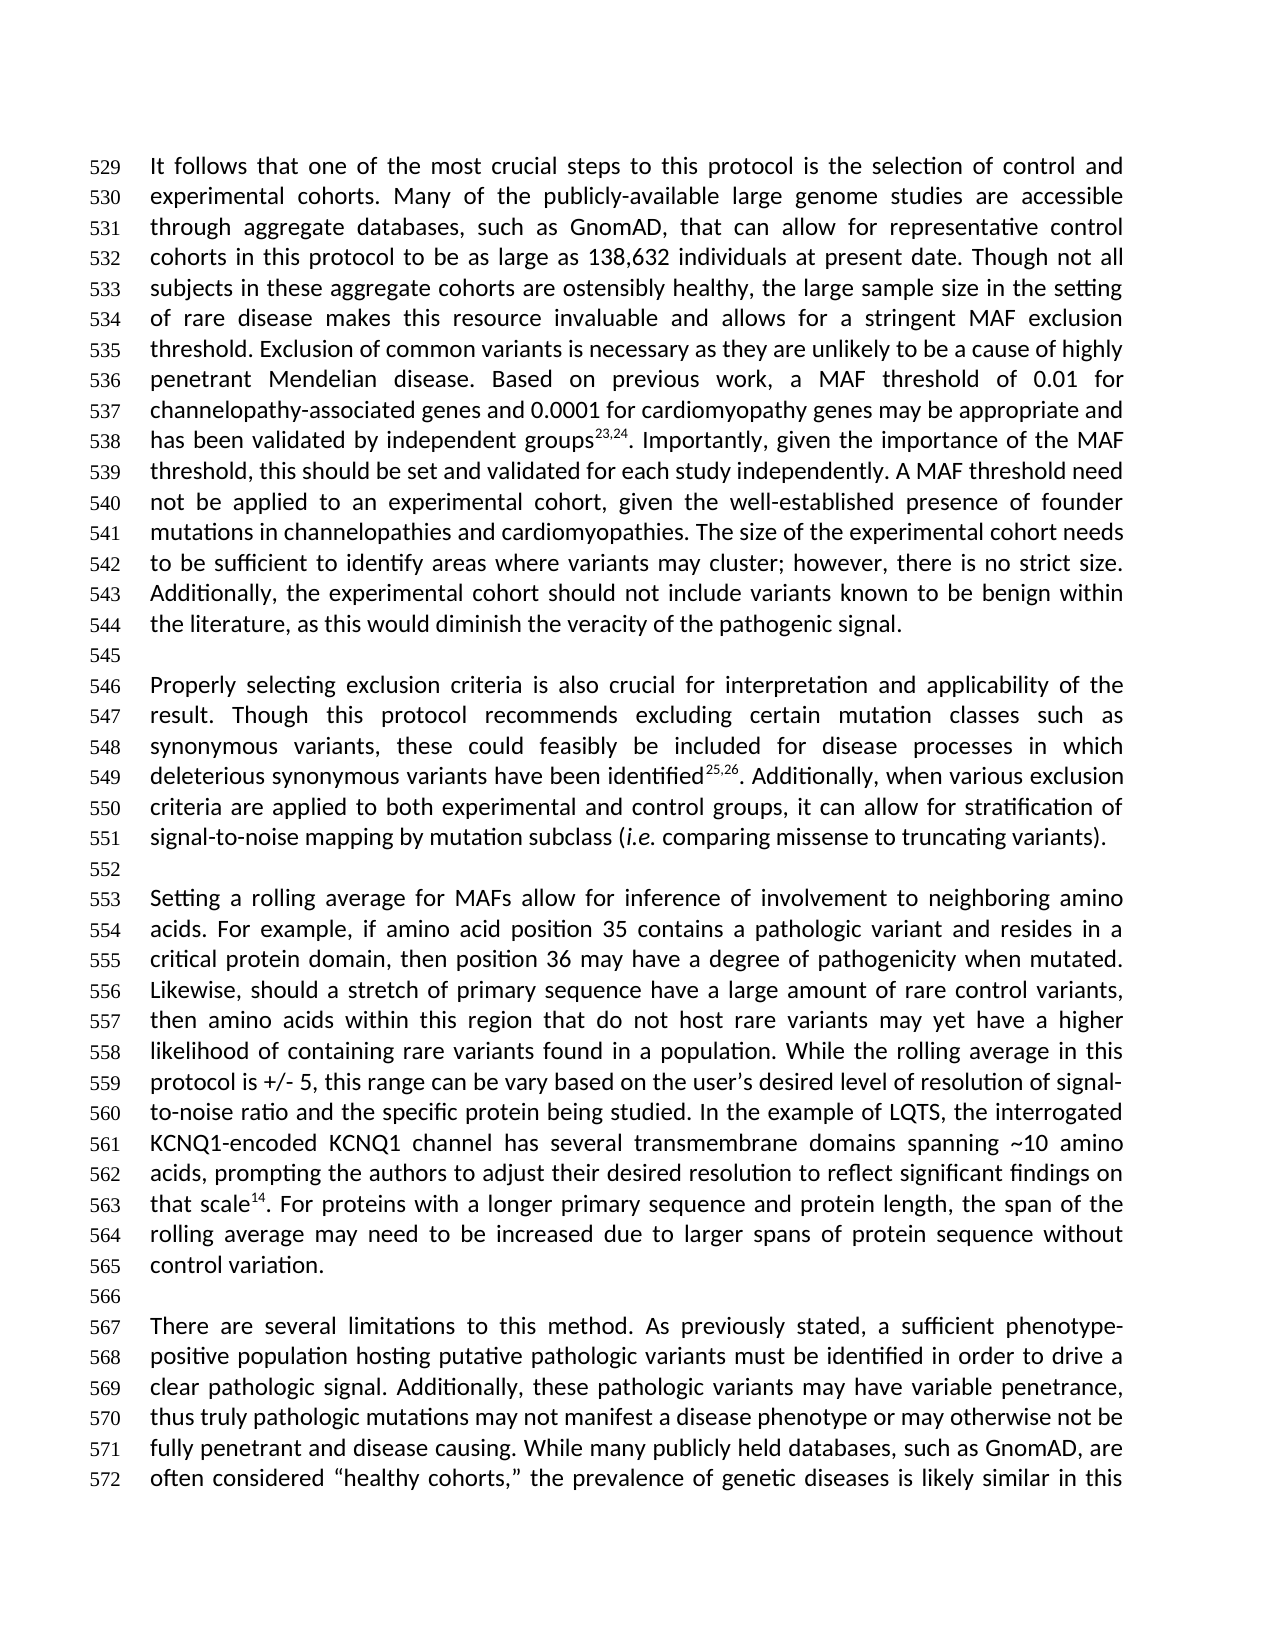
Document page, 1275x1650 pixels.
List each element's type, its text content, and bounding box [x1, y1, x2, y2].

text Properly selecting exclusion criteria is also crucial for interpretation and applicability of the result. Though this protocol recommends excluding certain mutation classes such as synonymous variants, these could feasibly be included for disease processes in which deleterious synonymous variants have been identified25,26. Additionally, when various exclusion criteria are applied to both experimental and control groups, it can allow for stratification of signal-to-noise mapping by mutation subclass (i.e. comparing missense to truncating variants). [150, 669, 1125, 852]
text It follows that one of the most crucial steps to this protocol is the selection of control and experimental cohorts. Many of the publicly-available large genome studies are accessible through aggregate databases, such as GnomAD, that can allow for representative control cohorts in this protocol to be as large as 138,632 individuals at present date. Though not all subjects in these aggregate cohorts are ostensibly healthy, the large sample size in the setting of rare disease makes this resource invaluable and allows for a stringent MAF exclusion threshold. Exclusion of common variants is necessary as they are unlikely to be a cause of highly penetrant Mendelian disease. Based on previous work, a MAF threshold of 0.01 for channelopathy-associated genes and 0.0001 for cardiomyopathy genes may be appropriate and has been validated by independent groups23,24. Importantly, given the importance of the MAF threshold, this should be set and validated for each study independently. A MAF threshold need not be applied to an experimental cohort, given the well-established presence of founder mutations in channelopathies and cardiomyopathies. The size of the experimental cohort needs to be sufficient to identify areas where variants may cluster; however, there is no strict size. Additionally, the experimental cohort should not include variants known to be benign within the literature, as this would diminish the veracity of the pathogenic signal. [150, 150, 1125, 638]
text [150, 1310, 1125, 1493]
text Setting a rolling average for MAFs allow for inference of involvement to neighboring amino acids. For example, if amino acid position 35 contains a pathologic variant and resides in a critical protein domain, then position 36 may have a degree of pathogenicity when mutated. Likewise, should a stretch of primary sequence have a large amount of rare control variants, then amino acids within this region that do not host rare variants may yet have a higher likelihood of containing rare variants found in a population. While the rolling average in this protocol is +/- 5, this range can be vary based on the user’s desired level of resolution of signal-to-noise ratio and the specific protein being studied. In the example of LQTS, the interrogated KCNQ1-encoded KCNQ1 channel has several transmembrane domains spanning ~10 amino acids, prompting the authors to adjust their desired resolution to reflect significant findings on that scale14. For proteins with a longer primary sequence and protein length, the span of the rolling average may need to be increased due to larger spans of protein sequence without control variation. [150, 882, 1125, 1279]
